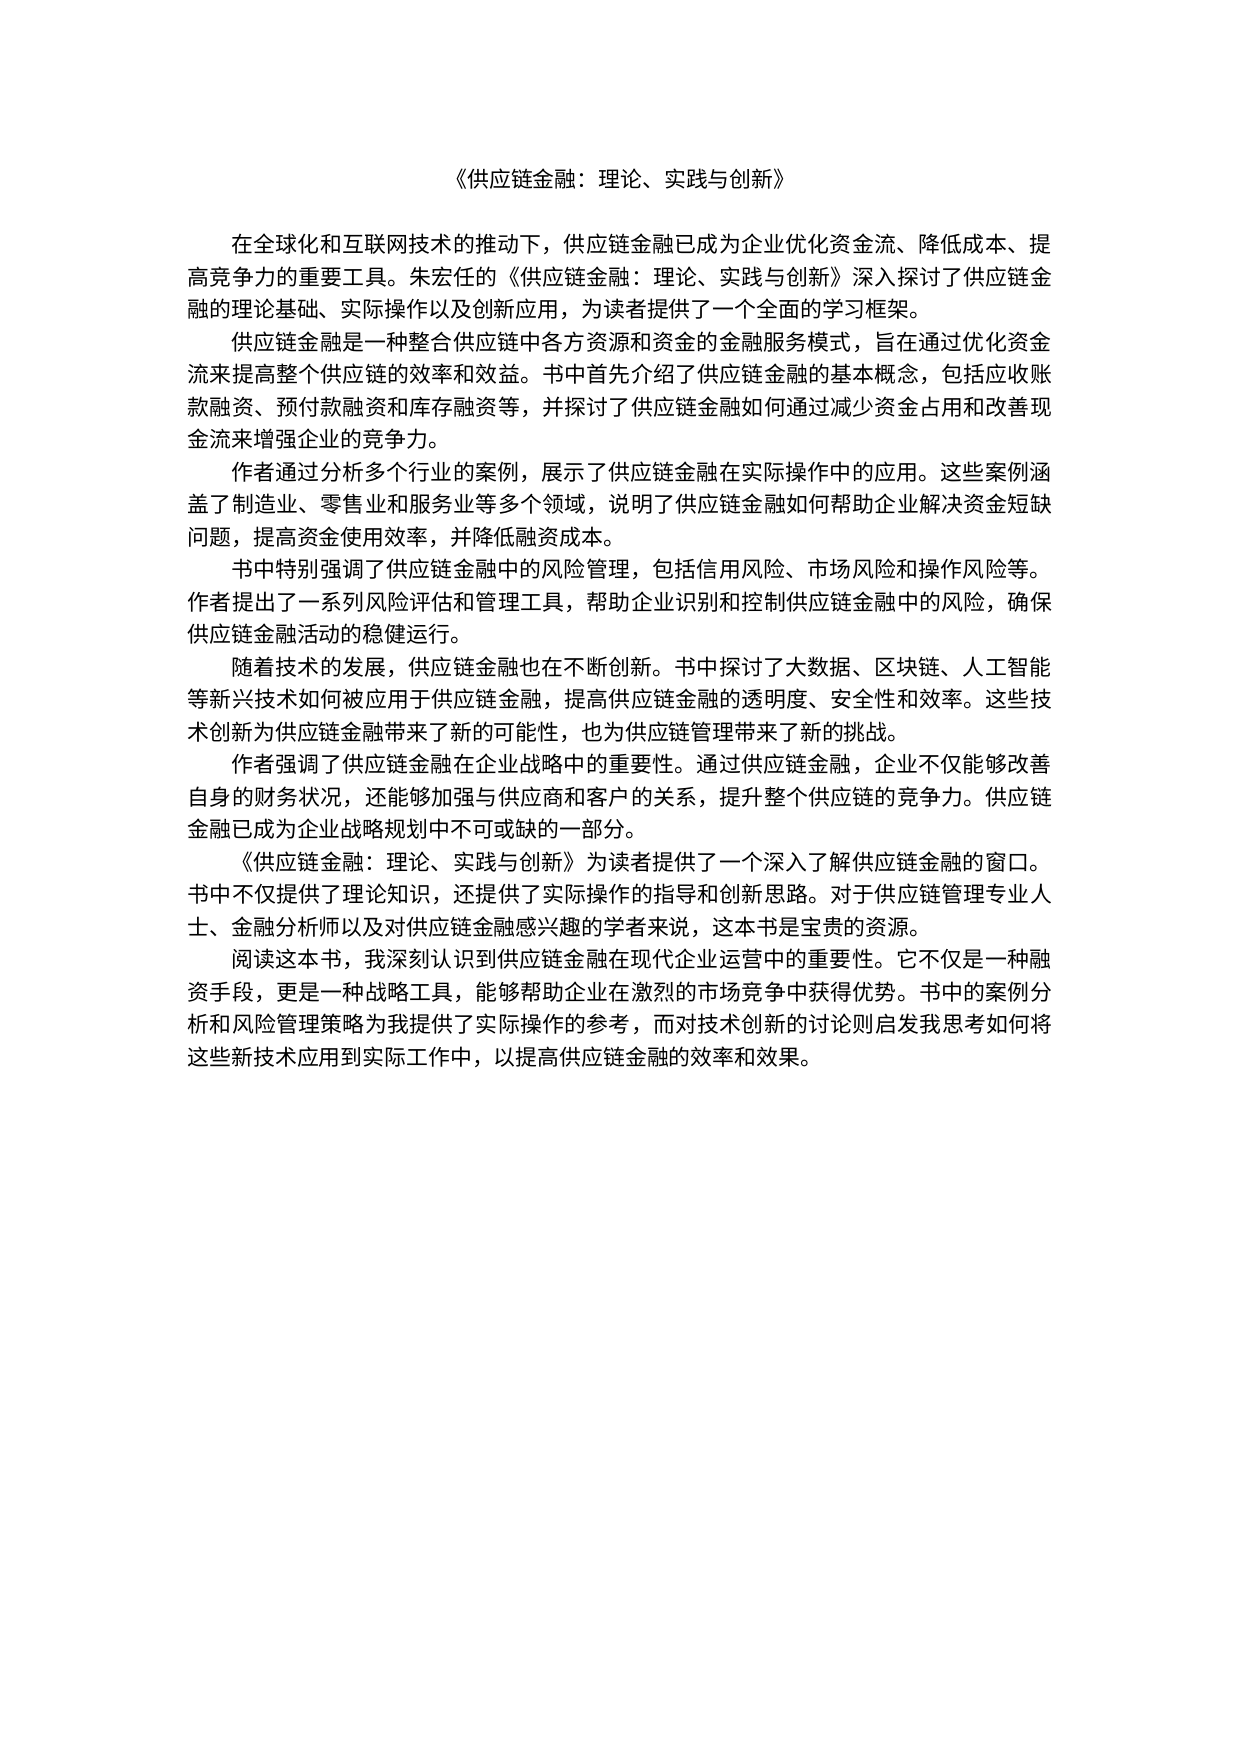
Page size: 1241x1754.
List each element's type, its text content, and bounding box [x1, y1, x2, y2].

text 在全球化和互联网技术的推动下，供应链金融已成为企业优化资金流、降低成本、提高竞争力的重要工具。朱宏任的《供应链金融：理论、实践与创新》深入探讨了供应链金融的理论基础、实际操作以及创新应用，为读者提供了一个全面的学习框架。 [187, 227, 1053, 324]
text 书中特别强调了供应链金融中的风险管理，包括信用风险、市场风险和操作风险等。作者提出了一系列风险评估和管理工具，帮助企业识别和控制供应链金融中的风险，确保供应链金融活动的稳健运行。 [187, 552, 1053, 649]
text 作者通过分析多个行业的案例，展示了供应链金融在实际操作中的应用。这些案例涵盖了制造业、零售业和服务业等多个领域，说明了供应链金融如何帮助企业解决资金短缺问题，提高资金使用效率，并降低融资成本。 [187, 454, 1053, 552]
text 《供应链金融：理论、实践与创新》为读者提供了一个深入了解供应链金融的窗口。书中不仅提供了理论知识，还提供了实际操作的指导和创新思路。对于供应链管理专业人士、金融分析师以及对供应链金融感兴趣的学者来说，这本书是宝贵的资源。 [187, 844, 1053, 942]
text 阅读这本书，我深刻认识到供应链金融在现代企业运营中的重要性。它不仅是一种融资手段，更是一种战略工具，能够帮助企业在激烈的市场竞争中获得优势。书中的案例分析和风险管理策略为我提供了实际操作的参考，而对技术创新的讨论则启发我思考如何将这些新技术应用到实际工作中，以提高供应链金融的效率和效果。 [187, 942, 1053, 1072]
text 《供应链金融：理论、实践与创新》 [187, 162, 1053, 194]
text 随着技术的发展，供应链金融也在不断创新。书中探讨了大数据、区块链、人工智能等新兴技术如何被应用于供应链金融，提高供应链金融的透明度、安全性和效率。这些技术创新为供应链金融带来了新的可能性，也为供应链管理带来了新的挑战。 [187, 649, 1053, 747]
text 作者强调了供应链金融在企业战略中的重要性。通过供应链金融，企业不仅能够改善自身的财务状况，还能够加强与供应商和客户的关系，提升整个供应链的竞争力。供应链金融已成为企业战略规划中不可或缺的一部分。 [187, 747, 1053, 844]
text 供应链金融是一种整合供应链中各方资源和资金的金融服务模式，旨在通过优化资金流来提高整个供应链的效率和效益。书中首先介绍了供应链金融的基本概念，包括应收账款融资、预付款融资和库存融资等，并探讨了供应链金融如何通过减少资金占用和改善现金流来增强企业的竞争力。 [187, 324, 1053, 454]
